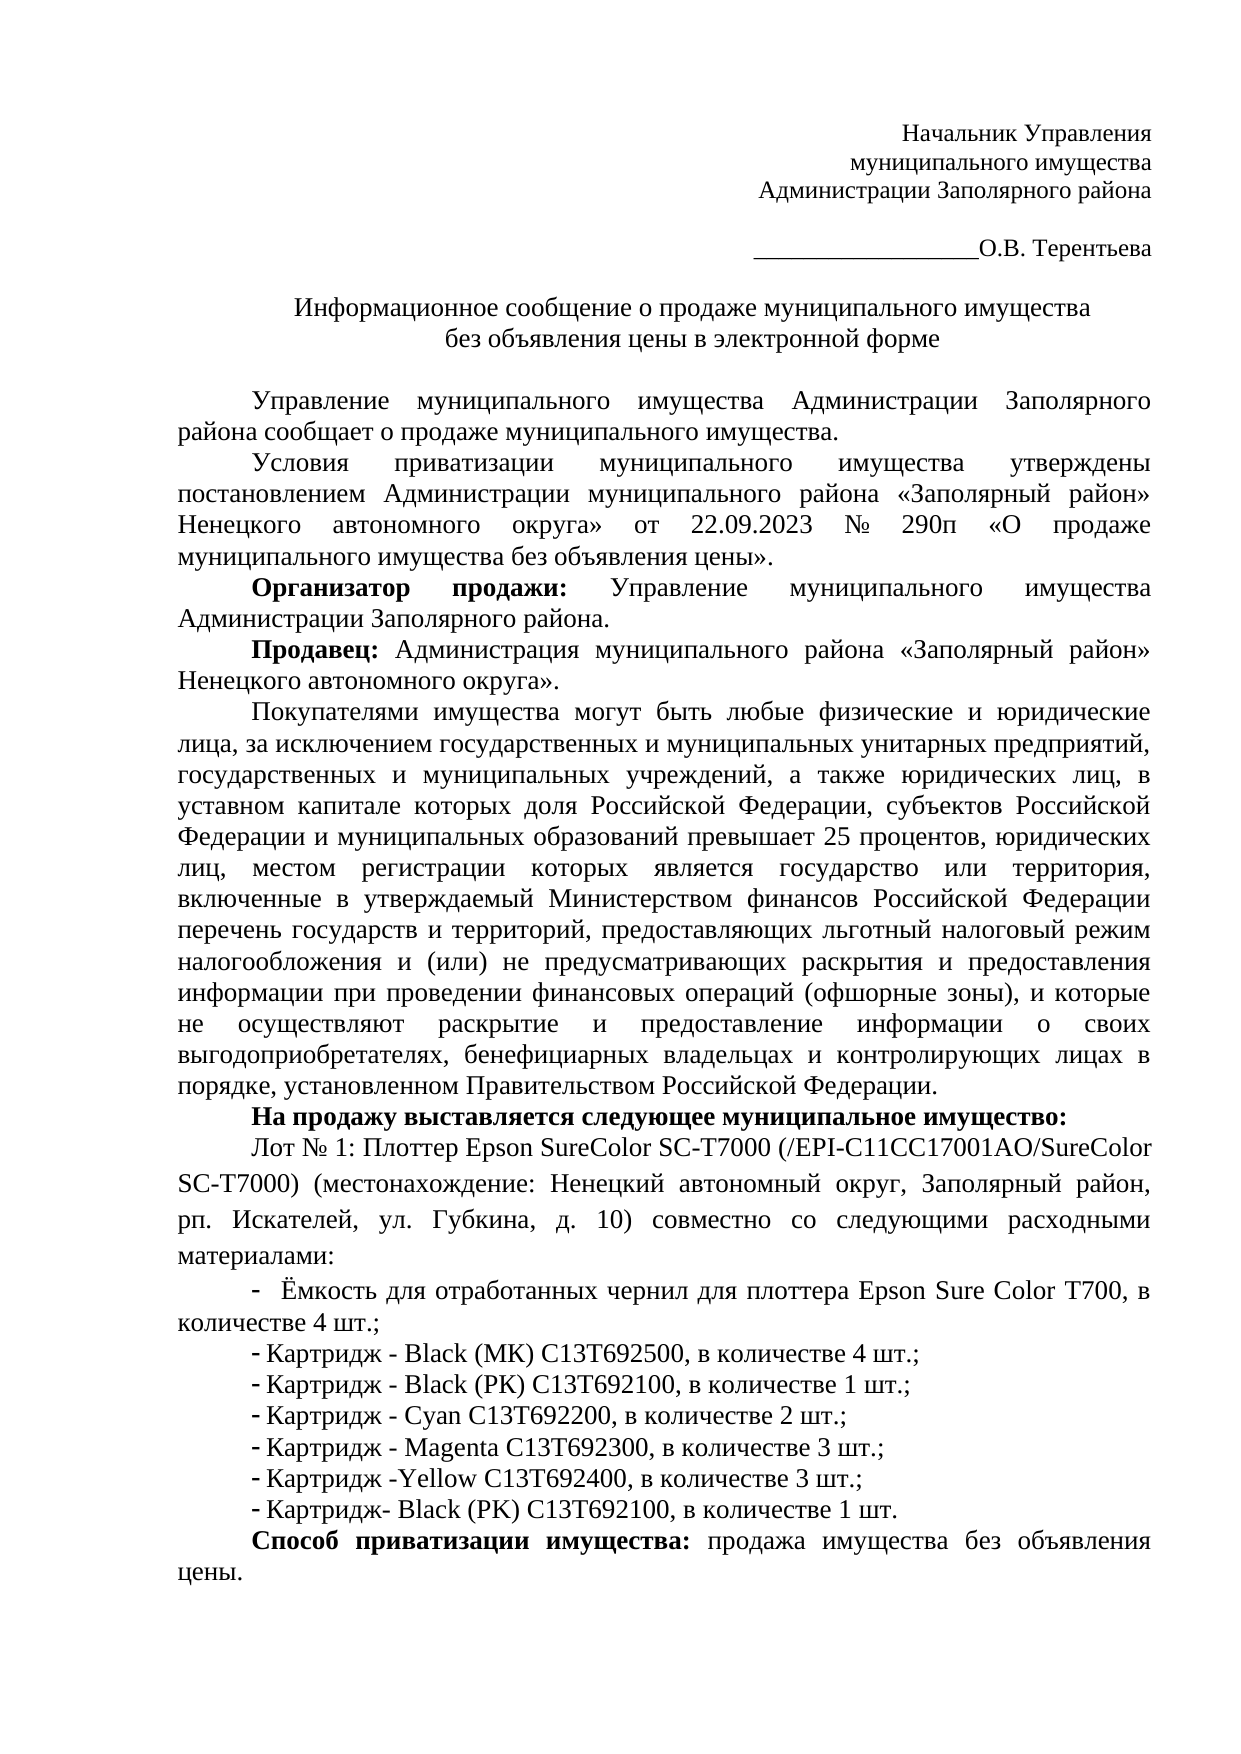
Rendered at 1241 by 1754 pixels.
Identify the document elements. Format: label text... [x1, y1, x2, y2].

text Условия приватизации муниципального имущества утверждены постановлением Администрации муниципального района «Заполярный район» Ненецкого автономного округа» от 22.09.2023 № 290п «О продаже муниципального имущества без объявления цены». [177, 446, 1152, 571]
text Покупателями имущества могут быть любые физические и юридические лица, за исключением государственных и муниципальных унитарных предприятий, государственных и муниципальных учреждений, а также юридических лиц, в уставном капитале которых доля Российской Федерации, субъектов Российской Федерации и муниципальных образований превышает 25 процентов, юридических лиц, местом регистрации которых является государство или территория, включенные в утверждаемый Министерством финансов Российской Федерации перечень государств и территорий, предоставляющих льготный налоговый режим налогообложения и (или) не предусматривающих раскрытия и предоставления информации при проведении финансовых операций (офшорные зоны), и которые не осуществляют раскрытие и предоставление информации о своих выгодоприобретателях, бенефициарных владельцах и контролирующих лицах в порядке, установленном Правительством Российской Федерации. [177, 696, 1152, 1100]
text Организатор продажи: Управление муниципального имущества Администрации Заполярного района. [177, 571, 1152, 633]
list Ёмкость для отработанных чернил для плоттера Epson Sure Color T700, в количестве 4 шт.; [177, 1274, 1152, 1337]
text Управление муниципального имущества Администрации Заполярного района сообщает о продаже муниципального имущества. [177, 384, 1152, 446]
text без объявления цены в электронной форме [177, 322, 1152, 353]
list Картридж - Black (МК) С13Т692500, в количестве 4 шт.; [251, 1337, 1152, 1368]
text муниципального имущества [177, 147, 1152, 176]
text Продавец: Администрация муниципального района «Заполярный район» Ненецкого автономного округа». [177, 633, 1152, 696]
text Информационное сообщение о продаже муниципального имущества [177, 291, 1152, 322]
list Картридж - Black (РК) С13Т692100, в количестве 1 шт.; [251, 1368, 1152, 1399]
list Картридж - Cyan С13Т692200, в количестве 2 шт.; [251, 1399, 1152, 1431]
text Администрации Заполярного района [177, 176, 1152, 204]
list Картридж -Yellow С13Т692400, в количестве 3 шт.; [251, 1462, 1152, 1493]
list Картридж- Black (PK) C13T692100, в количестве 1 шт. [251, 1493, 1152, 1524]
text Способ приватизации имущества: продажа имущества без объявления цены. [177, 1524, 1152, 1587]
list Картридж - Magenta С13Т692300, в количестве 3 шт.; [251, 1431, 1152, 1462]
text Лот № 1: Плоттер Epson SureColor SC-T7000 (/EPI-C11CC17001AO/SureColor SC-T7000) (местонахождение: Ненецкий автономный округ, Заполярный район, рп. Искателей, ул. Губкина, д. 10) совместно со следующими расходными материалами: [177, 1132, 1152, 1270]
text Начальник Управления [177, 118, 1152, 147]
text __________________О.В. Терентьева [177, 233, 1152, 262]
text На продажу выставляется следующее муниципальное имущество: [177, 1100, 1152, 1132]
